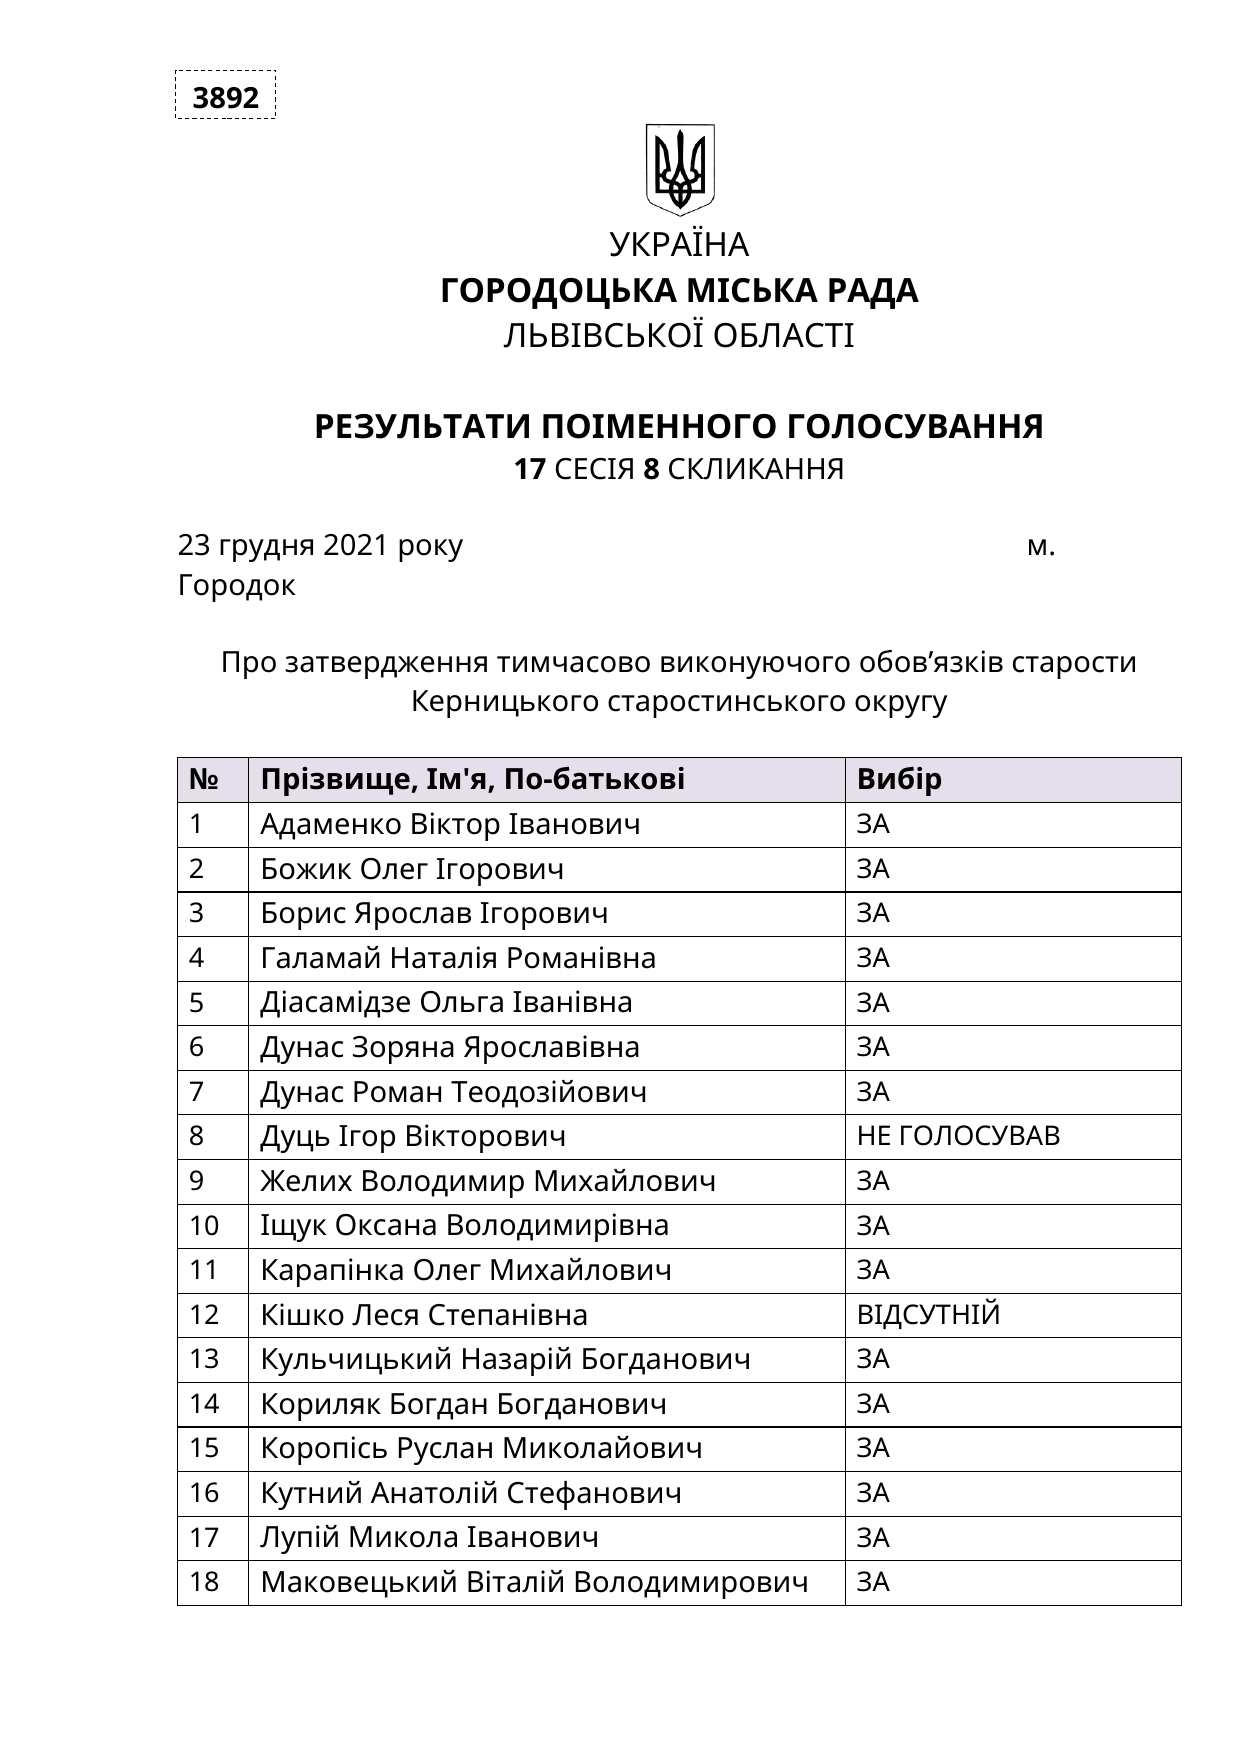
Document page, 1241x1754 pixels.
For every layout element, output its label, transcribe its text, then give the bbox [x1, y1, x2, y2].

table_cell ЗА [846, 937, 1181, 981]
table_cell 8 [178, 1115, 248, 1159]
text РЕЗУЛЬТАТИ ПОІМЕННОГО ГОЛОСУВАННЯ [177, 403, 1181, 448]
table_cell 9 [178, 1160, 248, 1203]
text Про затвердження тимчасово виконуючого обов’язків старости Керницького старостинського округу [177, 641, 1181, 720]
table_header Прізвище, Ім'я, По-батькові [249, 758, 845, 802]
table_cell ЗА [846, 1517, 1181, 1560]
table_cell 15 [178, 1428, 248, 1471]
text 17 СЕСІЯ 8 СКЛИКАННЯ [177, 448, 1181, 488]
table_cell ЗА [846, 893, 1181, 936]
table_header № [178, 758, 248, 802]
table_cell ЗА [846, 1026, 1181, 1070]
text ЛЬВІВСЬКОЇ ОБЛАСТІ [177, 312, 1181, 357]
table_cell Лупій Микола Іванович [249, 1517, 845, 1560]
table_cell ЗА [846, 982, 1181, 1025]
table_cell Діасамідзе Ольга Іванівна [249, 982, 845, 1025]
table_cell Кішко Леся Степанівна [249, 1294, 845, 1337]
table_cell ЗА [846, 1561, 1181, 1605]
table_cell ЗА [846, 1160, 1181, 1203]
table_cell Кульчицький Назарій Богданович [249, 1338, 845, 1382]
table_header Вибір [846, 758, 1181, 802]
table_cell ЗА [846, 1071, 1181, 1114]
table_cell 5 [178, 982, 248, 1025]
table_cell Дунас Роман Теодозійович [249, 1071, 845, 1114]
text ГОРОДОЦЬКА МІСЬКА РАДА [177, 266, 1181, 312]
table_cell ЗА [846, 1249, 1181, 1293]
table_cell ЗА [846, 1383, 1181, 1426]
table_cell ЗА [846, 1205, 1181, 1248]
table_cell ВІДСУТНІЙ [846, 1294, 1181, 1337]
table_cell 11 [178, 1249, 248, 1293]
table_cell 4 [178, 937, 248, 981]
table_cell 12 [178, 1294, 248, 1337]
table_cell Желих Володимир Михайлович [249, 1160, 845, 1203]
table_cell 17 [178, 1517, 248, 1560]
table_cell 13 [178, 1338, 248, 1382]
table_cell 14 [178, 1383, 248, 1426]
table_cell Дуць Ігор Вікторович [249, 1115, 845, 1159]
table_cell ЗА [846, 1428, 1181, 1471]
table_cell ЗА [846, 848, 1181, 891]
text 23 грудня 2021 року м. Городок [177, 525, 1181, 604]
table_cell Дунас Зоряна Ярославівна [249, 1026, 845, 1070]
table_cell 3 [178, 893, 248, 936]
table_cell 2 [178, 848, 248, 891]
table_cell Коропісь Руслан Миколайович [249, 1428, 845, 1471]
table_cell 18 [178, 1561, 248, 1605]
table_cell 1 [178, 803, 248, 847]
table_cell Іщук Оксана Володимирівна [249, 1205, 845, 1248]
picture [633, 118, 726, 221]
table_cell Адаменко Віктор Іванович [249, 803, 845, 847]
table_cell Божик Олег Ігорович [249, 848, 845, 891]
table_cell ЗА [846, 1472, 1181, 1516]
table_cell 6 [178, 1026, 248, 1070]
table_cell Борис Ярослав Ігорович [249, 893, 845, 936]
table_cell Карапінка Олег Михайлович [249, 1249, 845, 1293]
table_cell Галамай Наталія Романівна [249, 937, 845, 981]
table_cell ЗА [846, 1338, 1181, 1382]
table_cell Маковецький Віталій Володимирович [249, 1561, 845, 1605]
table_cell 16 [178, 1472, 248, 1516]
table_cell Кориляк Богдан Богданович [249, 1383, 845, 1426]
text УКРАЇНА [177, 221, 1181, 266]
table_cell ЗА [846, 803, 1181, 847]
table_cell Кутний Анатолій Стефанович [249, 1472, 845, 1516]
table_cell 7 [178, 1071, 248, 1114]
table_cell НЕ ГОЛОСУВАВ [846, 1115, 1181, 1159]
table_cell 10 [178, 1205, 248, 1248]
